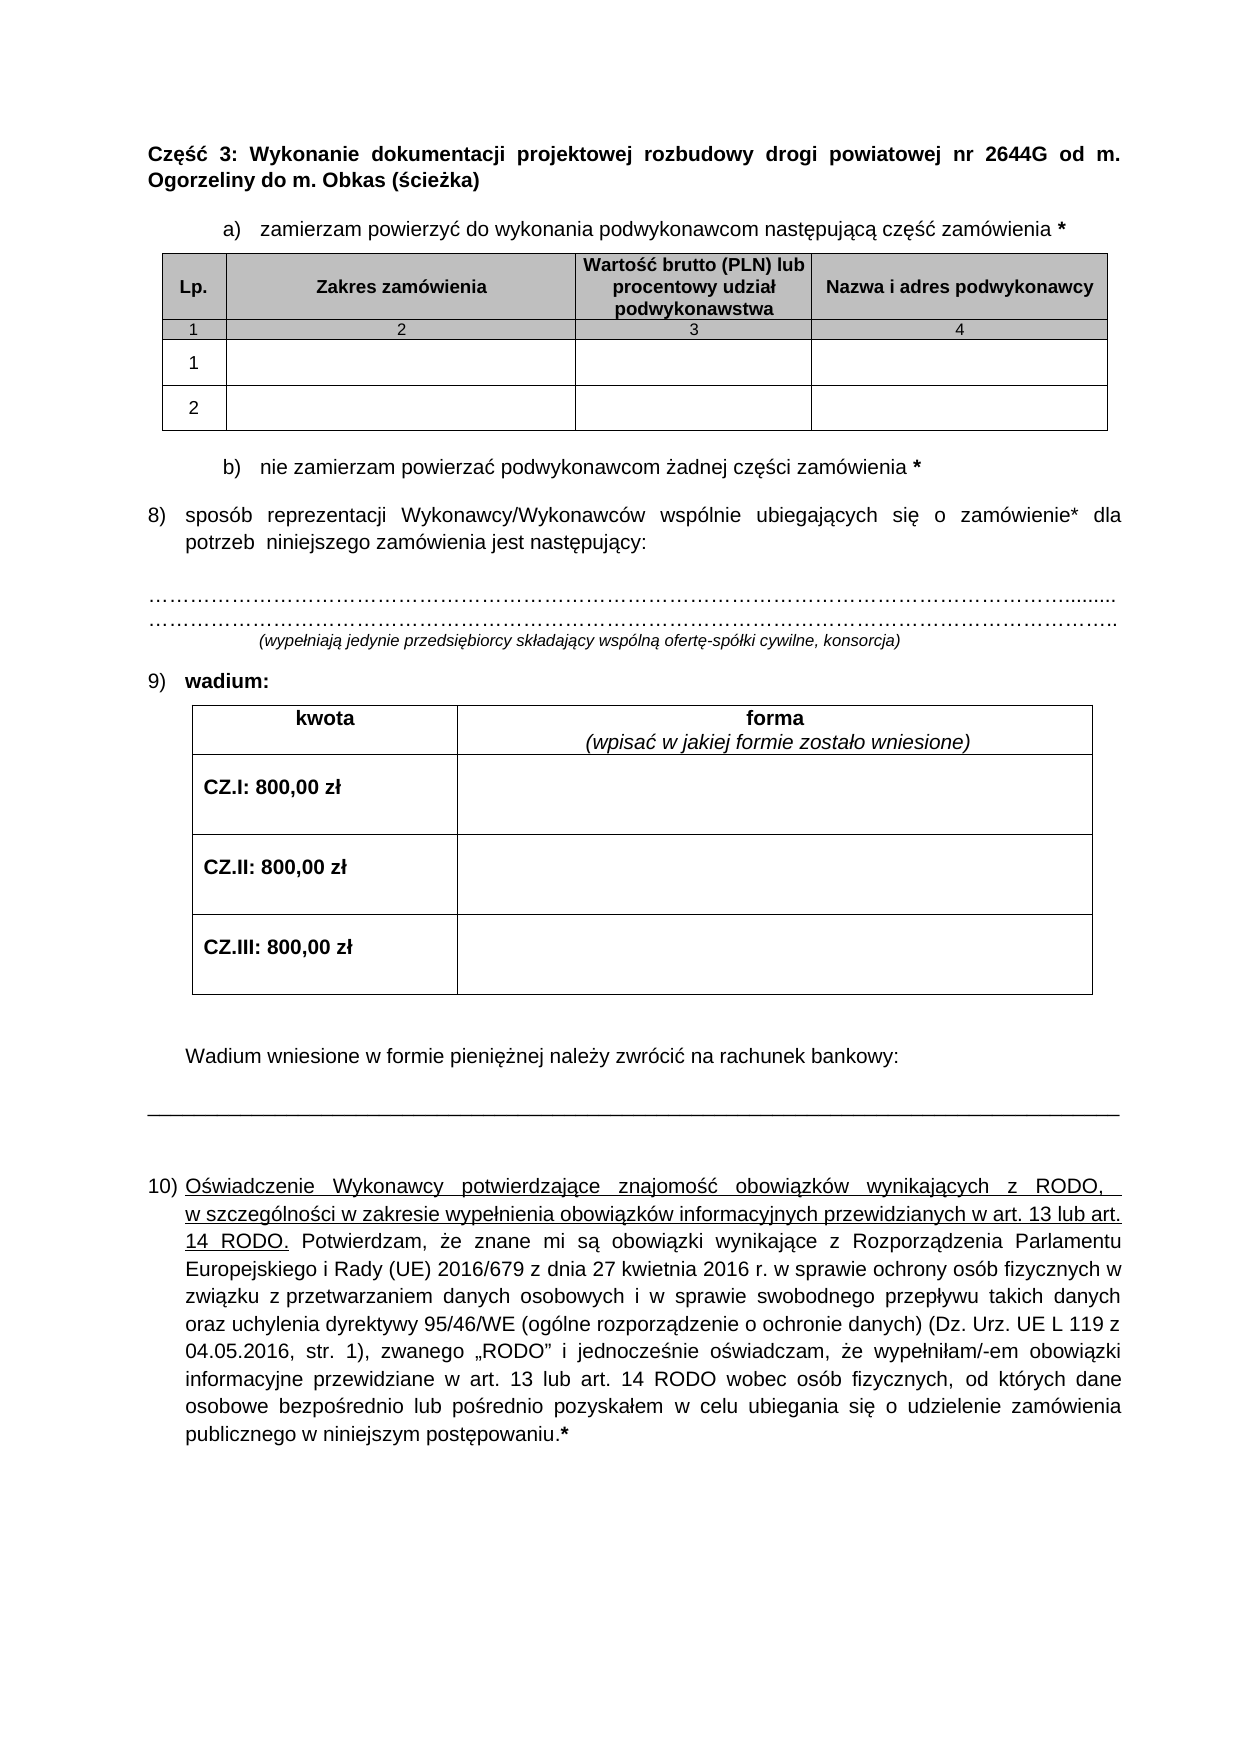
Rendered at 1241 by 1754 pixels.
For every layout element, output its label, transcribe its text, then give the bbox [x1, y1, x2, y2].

table_cell 2 [227, 320, 575, 339]
table_cell [458, 755, 1092, 834]
table_header Zakres zamówienia [227, 254, 575, 319]
table_cell 3 [576, 320, 811, 339]
table_cell CZ.III: 800,00 zł [193, 915, 457, 994]
table_cell [458, 835, 1092, 914]
table_cell CZ.II: 800,00 zł [193, 835, 457, 914]
table_cell [458, 915, 1092, 994]
table_header Wartość brutto (PLN) lub procentowy udział podwykonawstwa [576, 254, 811, 319]
list sposób reprezentacji Wykonawcy/Wykonawców wspólnie ubiegających się o zamówienie* dla potrzeb niniejszego zamówienia jest następujący: [148, 502, 1122, 554]
table_cell [576, 386, 811, 429]
text ………………………………………………………………………………………………………………………….. [148, 606, 1122, 630]
text Część 3: Wykonanie dokumentacji projektowej rozbudowy drogi powiatowej nr 2644G od m. Ogorzeliny do m. Obkas (ścieżka) [148, 139, 1122, 193]
table_cell [812, 386, 1107, 429]
list wadium: [148, 669, 1122, 693]
list Oświadczenie Wykonawcy potwierdzające znajomość obowiązków wynikających z RODO, w szczególności w zakresie wypełnienia obowiązków informacyjnych przewidzianych w art. 13 lub art. 14 RODO. Potwierdzam, że znane mi są obowiązki wynikające z Rozporządzenia Parlamentu Europejskiego i Rady (UE) 2016/679 z dnia 27 kwietnia 2016 r. w sprawie ochrony osób fizycznych w związku z przetwarzaniem danych osobowych i w sprawie swobodnego przepływu takich danych oraz uchylenia dyrektywy 95/46/WE (ogólne rozporządzenie o ochronie danych) (Dz. Urz. UE L 119 z 04.05.2016, str. 1), zwanego „RODO” i jednocześnie oświadczam, że wypełniłam/-em obowiązki informacyjne przewidziane w art. 13 lub art. 14 RODO wobec osób fizycznych, od których dane osobowe bezpośrednio lub pośrednio pozyskałem w celu ubiegania się o udzielenie zamówienia publicznego w niniejszym postępowaniu.* [148, 1174, 1122, 1446]
text ……………………………………………………………………………………………………………………......... [148, 582, 1122, 606]
list zamierzam powierzyć do wykonania podwykonawcom następującą część zamówienia * [223, 217, 1122, 241]
table_cell [576, 340, 811, 385]
table_cell CZ.I: 800,00 zł [193, 755, 457, 834]
table_cell [227, 386, 575, 429]
table_cell [812, 340, 1107, 385]
text ____________________________________________________________________________________ [148, 1093, 1122, 1117]
text Wadium wniesione w formie pieniężnej należy zwrócić na rachunek bankowy: [185, 1044, 1122, 1068]
table_cell 1 [163, 320, 226, 339]
table_header Lp. [163, 254, 226, 319]
table_cell [227, 340, 575, 385]
table_header forma (wpisać w jakiej formie zostało wniesione) [458, 706, 1092, 753]
list nie zamierzam powierzać podwykonawcom żadnej części zamówienia * [223, 454, 1122, 478]
table_cell 4 [812, 320, 1107, 339]
table_header Nazwa i adres podwykonawcy [812, 254, 1107, 319]
table_cell 1 [163, 340, 226, 385]
table_cell 2 [163, 386, 226, 429]
table_header kwota [193, 706, 457, 753]
text (wypełniają jedynie przedsiębiorcy składający wspólną ofertę-spółki cywilne, konsorcja) [148, 630, 1122, 649]
